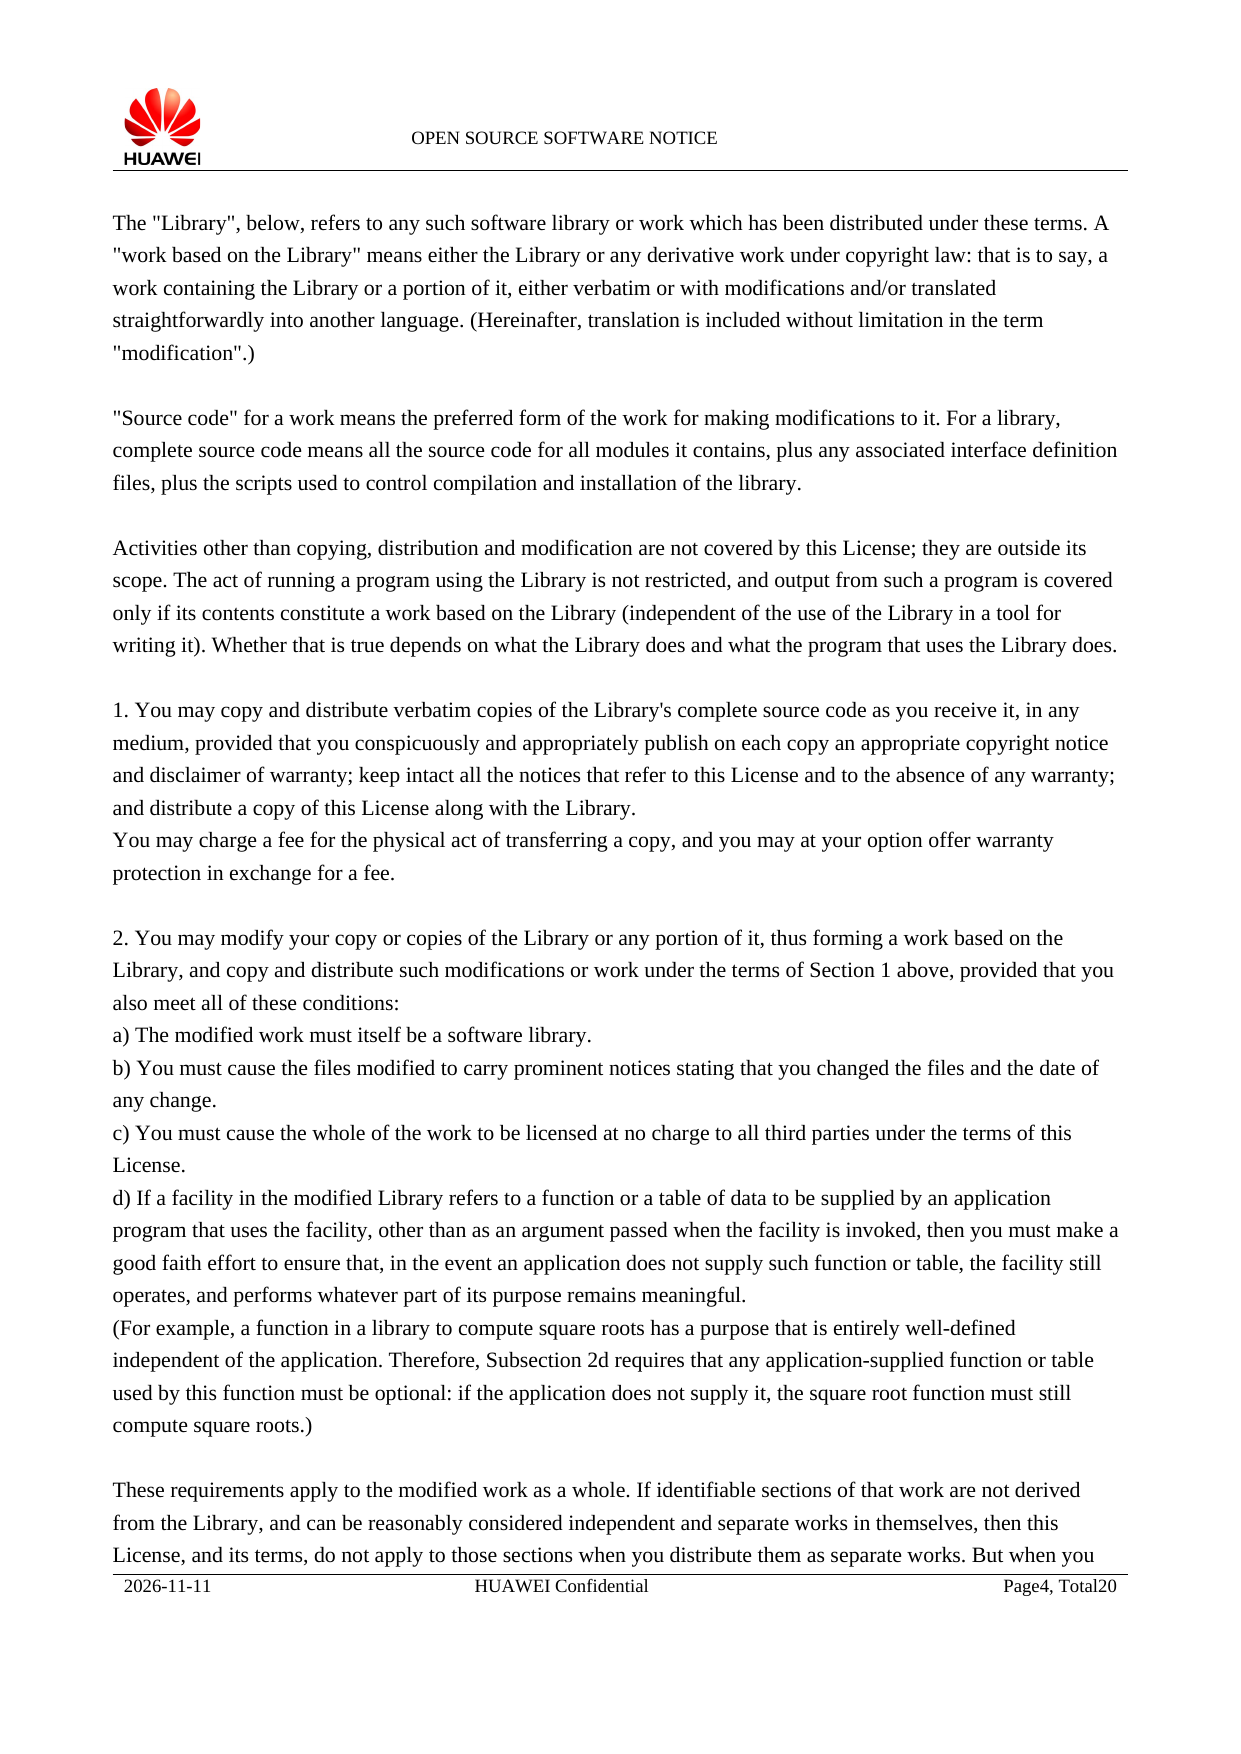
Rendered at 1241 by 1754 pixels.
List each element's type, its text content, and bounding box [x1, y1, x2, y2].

text (For example, a function in a library to compute square roots has a purpose that is entirely well-defined independent of the application. Therefore, Subsection 2d requires that any application-supplied function or table used by this function must be optional: if the application does not supply it, the square root function must still compute square roots.) [112, 1311, 1128, 1441]
text You may charge a fee for the physical act of transferring a copy, and you may at your option offer warranty protection in exchange for a fee. [112, 824, 1128, 889]
text Activities other than copying, distribution and modification are not covered by this License; they are outside its scope. The act of running a program using the Library is not restricted, and output from such a program is covered only if its contents constitute a work based on the Library (independent of the use of the Library in a tool for writing it). Whether that is true depends on what the Library does and what the program that uses the Library does. [112, 531, 1128, 661]
text a) The modified work must itself be a software library. [112, 1019, 1128, 1051]
picture [124, 88, 201, 165]
text 2. You may modify your copy or copies of the Library or any portion of it, thus forming a work based on the Library, and copy and distribute such modifications or work under the terms of Section 1 above, provided that you also meet all of these conditions: [112, 921, 1128, 1019]
text c) You must cause the whole of the work to be licensed at no charge to all third parties under the terms of this License. [112, 1116, 1128, 1181]
text d) If a facility in the modified Library refers to a function or a table of data to be supplied by an application program that uses the facility, other than as an argument passed when the facility is invoked, then you must make a good faith effort to ensure that, in the event an application does not supply such function or table, the facility still operates, and performs whatever part of its purpose remains meaningful. [112, 1181, 1128, 1311]
text 1. You may copy and distribute verbatim copies of the Library's complete source code as you receive it, in any medium, provided that you conspicuously and appropriately publish on each copy an appropriate copyright notice and disclaimer of warranty; keep intact all the notices that refer to this License and to the absence of any warranty; and distribute a copy of this License along with the Library. [112, 694, 1128, 824]
text "Source code" for a work means the preferred form of the work for making modifications to it. For a library, complete source code means all the source code for all modules it contains, plus any associated interface definition files, plus the scripts used to control compilation and installation of the library. [112, 401, 1128, 499]
text The "Library", below, refers to any such software library or work which has been distributed under these terms. A "work based on the Library" means either the Library or any derivative work under copyright law: that is to say, a work containing the Library or a portion of it, either verbatim or with modifications and/or translated straightforwardly into another language. (Hereinafter, translation is included without limitation in the term "modification".) [112, 206, 1128, 369]
text b) You must cause the files modified to carry prominent notices stating that you changed the files and the date of any change. [112, 1051, 1128, 1116]
